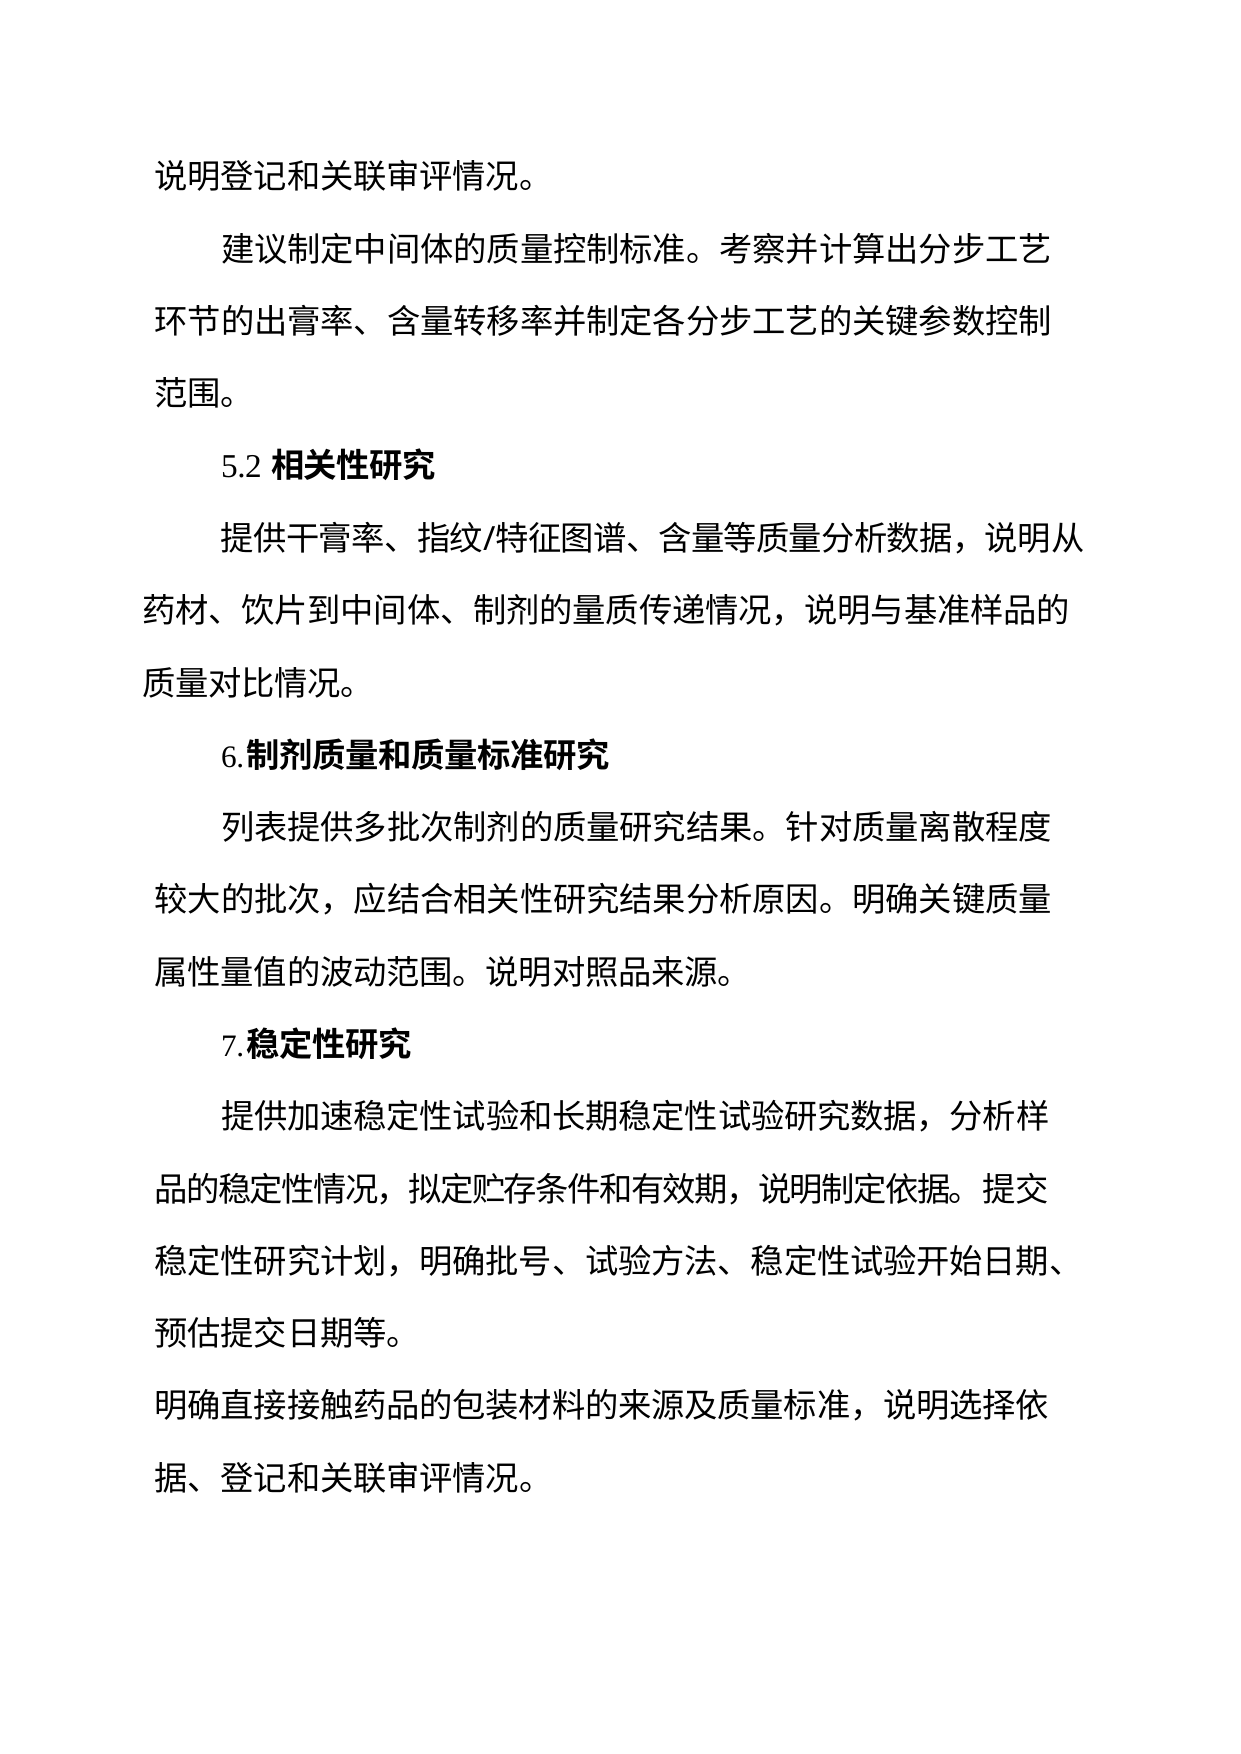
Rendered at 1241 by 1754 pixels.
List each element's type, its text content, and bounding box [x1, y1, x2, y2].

text 明确直接接触药品的包装材料的来源及质量标准，说明选择依据、登记和关联审评情况。 [154, 1379, 1053, 1500]
text 提供加速稳定性试验和长期稳定性试验研究数据，分析样品的稳定性情况，拟定贮存条件和有效期，说明制定依据。提交稳定性研究计划，明确批号、试验方法、稳定性试验开始日期、预估提交日期等。 [154, 1090, 1070, 1355]
list 制剂质量和质量标准研究 [221, 728, 1098, 777]
text 建议制定中间体的质量控制标准。考察并计算出分步工艺环节的出膏率、含量转移率并制定各分步工艺的关键参数控制范围。 [154, 222, 1053, 415]
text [154, 150, 1070, 198]
text 列表提供多批次制剂的质量研究结果。针对质量离散程度较大的批次，应结合相关性研究结果分析原因。明确关键质量属性量值的波动范围。说明对照品来源。 [154, 801, 1053, 994]
text 提供干膏率、指纹/特征图谱、含量等质量分析数据，说明从药材、饮片到中间体、制剂的量质传递情况，说明与基准样品的质量对比情况。 [142, 511, 1098, 704]
list 稳定性研究 [221, 1018, 1098, 1066]
list 相关性研究 [221, 439, 1098, 487]
